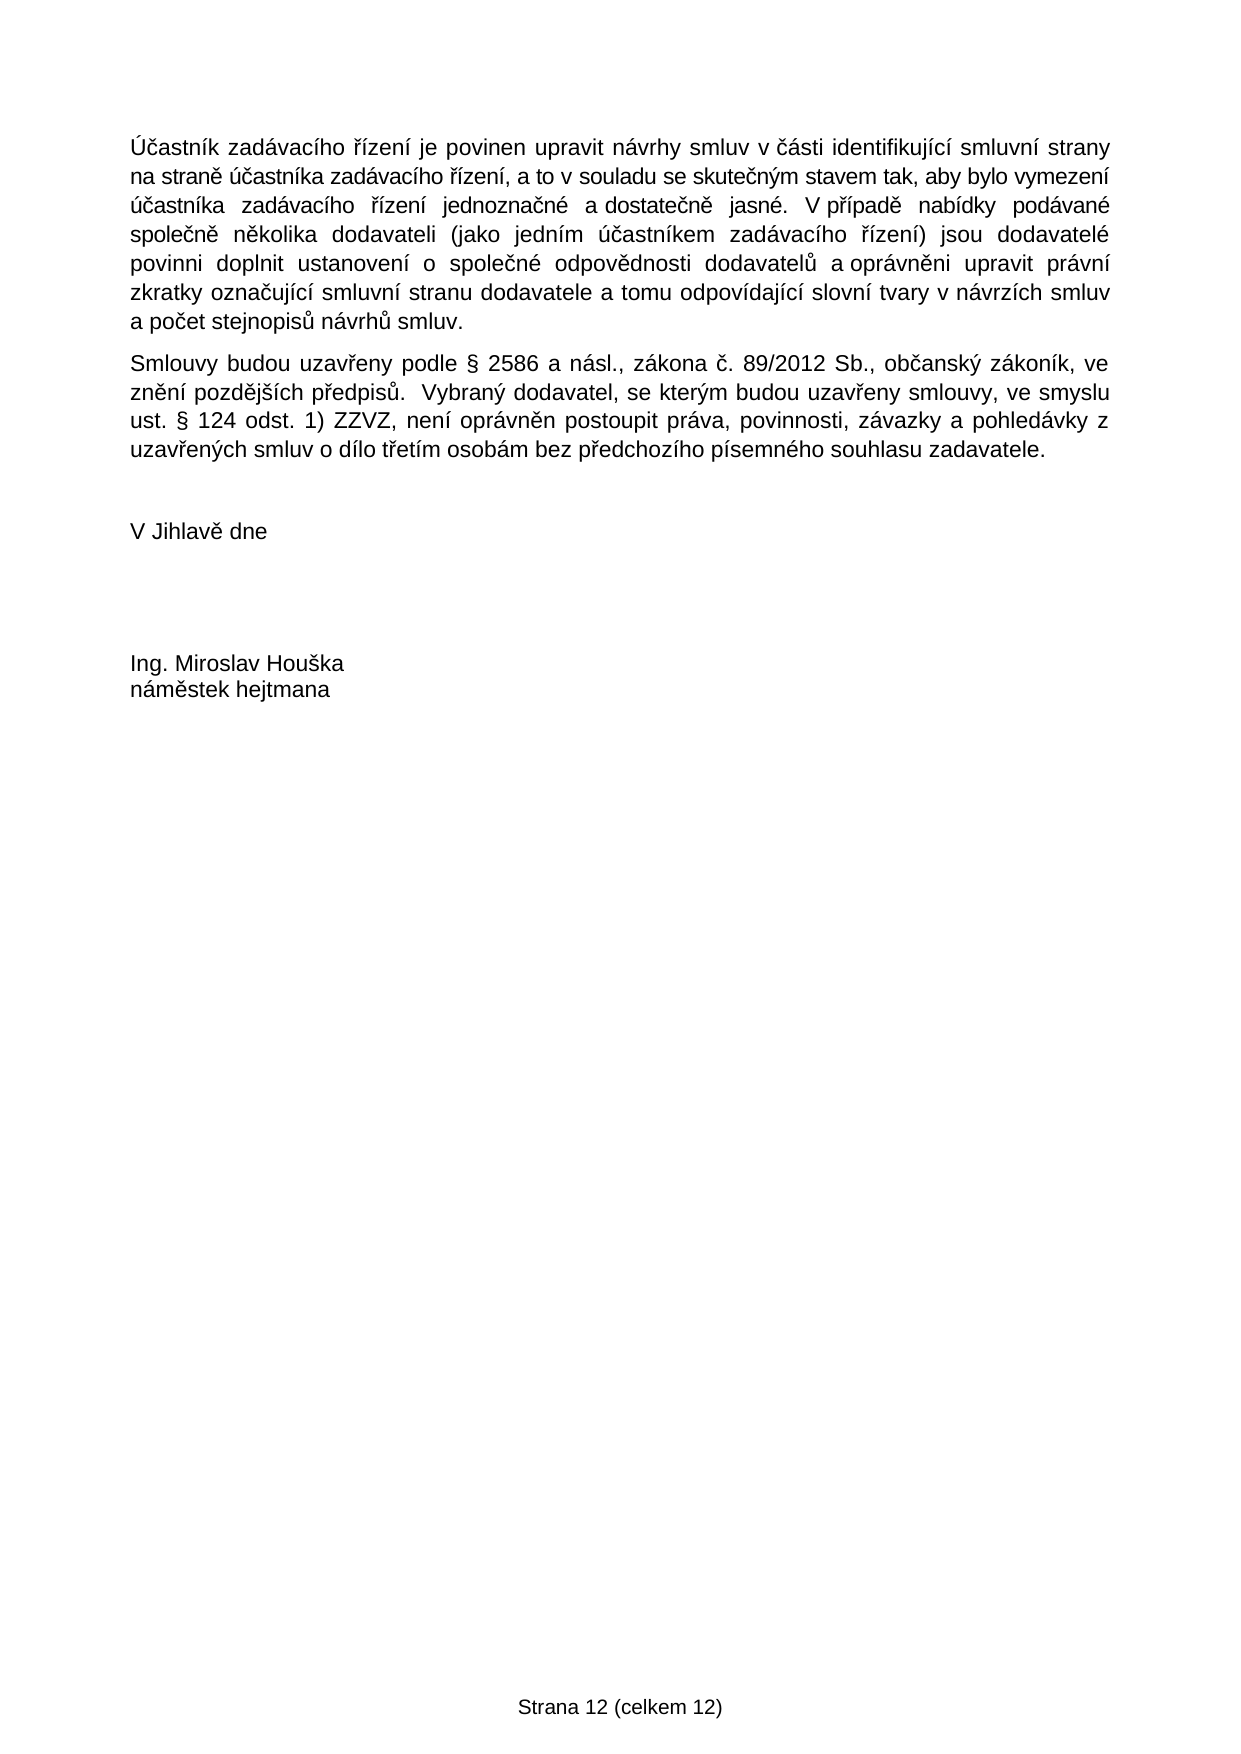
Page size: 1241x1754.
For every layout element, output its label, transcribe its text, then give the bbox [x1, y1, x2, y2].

text Ing. Miroslav Houška [130, 650, 1110, 676]
text Smlouvy budou uzavřeny podle § 2586 a násl., zákona č. 89/2012 Sb., občanský zákoník, ve znění pozdějších předpisů. Vybraný dodavatel, se kterým budou uzavřeny smlouvy, ve smyslu ust. § 124 odst. 1) ZZVZ, není oprávněn postoupit práva, povinnosti, závazky a pohledávky z uzavřených smluv o dílo třetím osobám bez předchozího písemného souhlasu zadavatele. [130, 349, 1110, 463]
text náměstek hejtmana [130, 676, 1110, 702]
text V Jihlavě dne [130, 518, 1110, 544]
text Účastník zadávacího řízení je povinen upravit návrhy smluv v části identifikující smluvní strany na straně účastníka zadávacího řízení, a to v souladu se skutečným stavem tak, aby bylo vymezení účastníka zadávacího řízení jednoznačné a dostatečně jasné. V případě nabídky podávané společně několika dodavateli (jako jedním účastníkem zadávacího řízení) jsou dodavatelé povinni doplnit ustanovení o společné odpovědnosti dodavatelů a oprávněni upravit právní zkratky označující smluvní stranu dodavatele a tomu odpovídající slovní tvary v návrzích smluv a počet stejnopisů návrhů smluv. [130, 134, 1110, 334]
